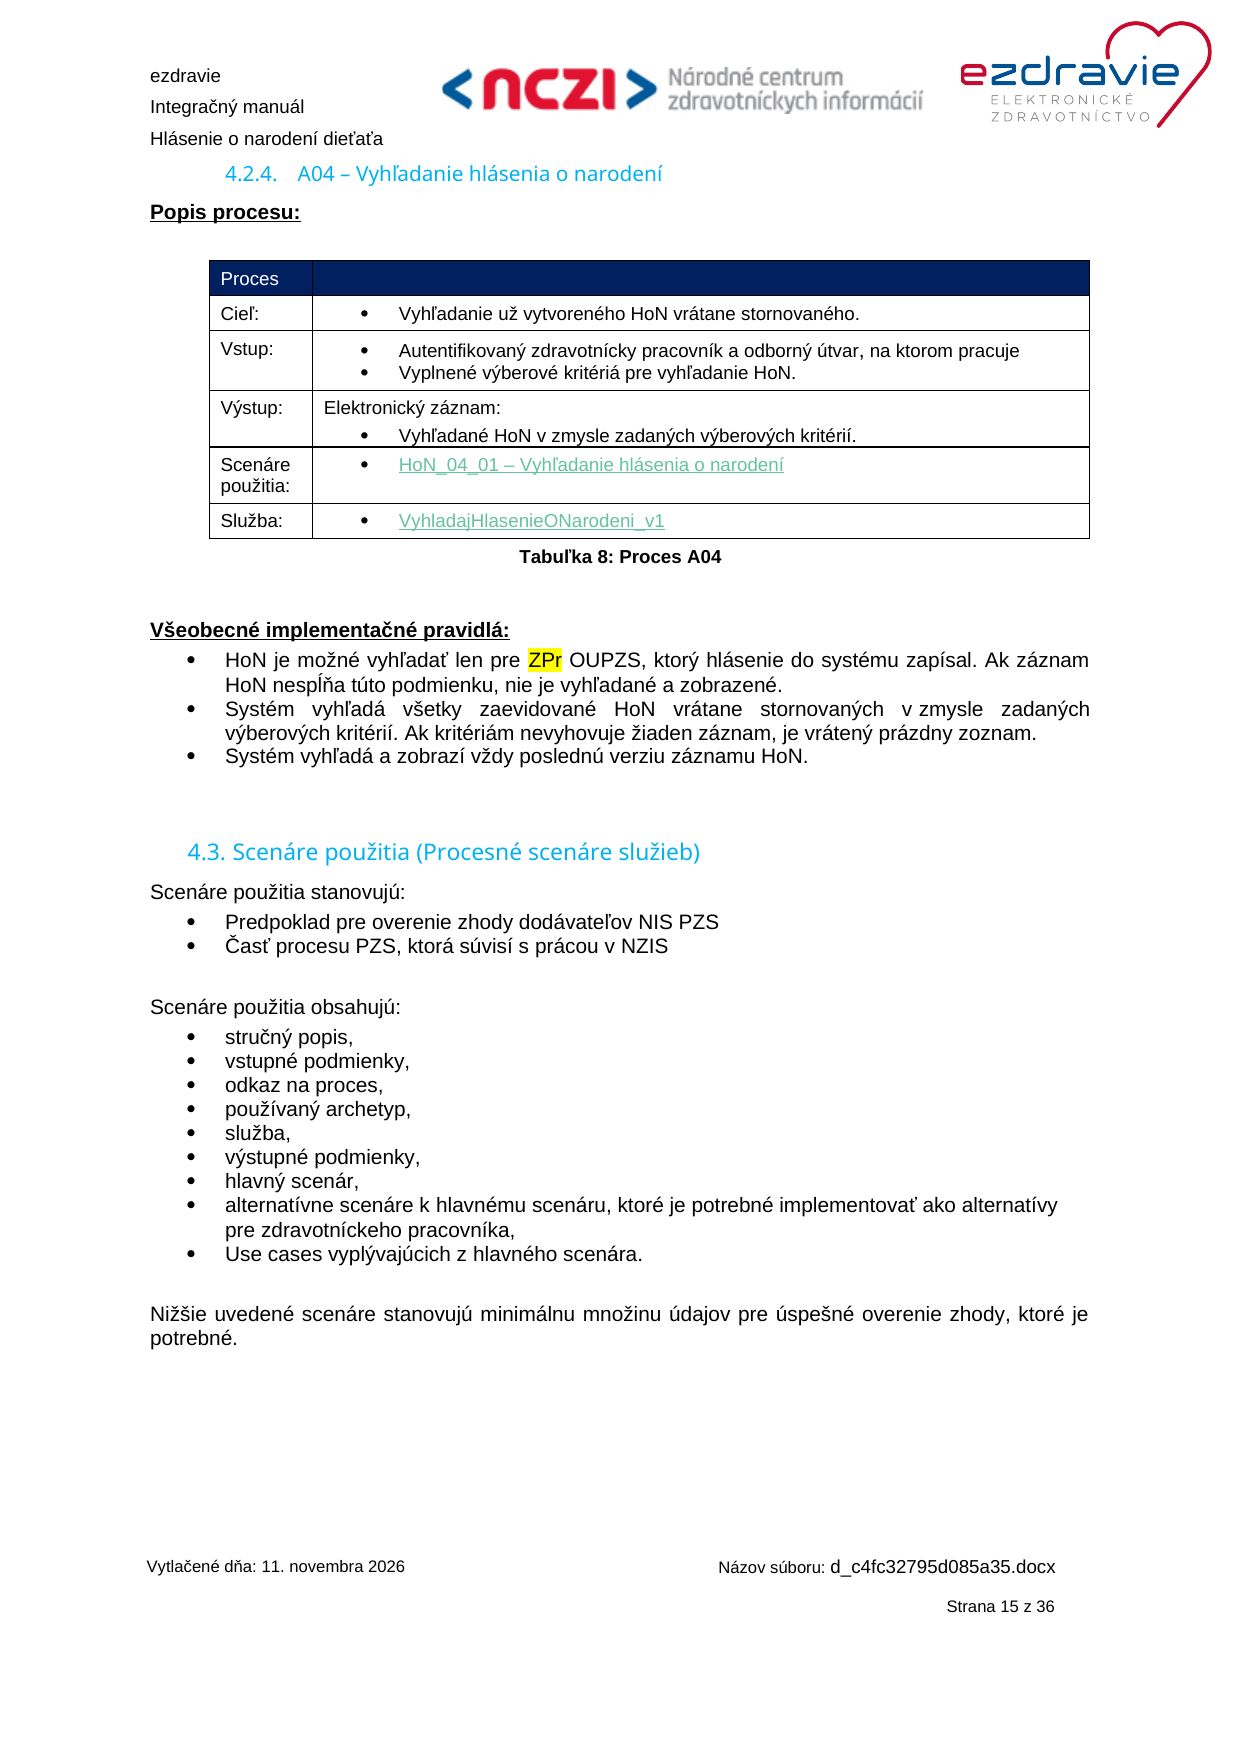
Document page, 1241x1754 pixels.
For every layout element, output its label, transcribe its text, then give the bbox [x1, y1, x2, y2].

list alternatívne scenáre k hlavnému scenáru, ktoré je potrebné implementovať ako alternatívy pre zdravotníckeho pracovníka, [187, 1193, 1090, 1241]
text Scenáre použitia stanovujú: [150, 880, 1090, 904]
list stručný popis, [187, 1025, 1090, 1049]
table_cell Vstup: [210, 331, 312, 389]
text Popis procesu: [150, 200, 1090, 224]
table_cell HoN_04_01 – Vyhľadanie hlásenia o narodení [313, 448, 1089, 503]
list Predpoklad pre overenie zhody dodávateľov NIS PZS [187, 910, 1090, 934]
table_cell Elektronický záznam: Vyhľadané HoN v zmysle zadaných výberových kritérií. [313, 391, 1089, 446]
list odkaz na proces, [187, 1073, 1090, 1097]
picture [961, 21, 1212, 128]
list vstupné podmienky, [187, 1049, 1090, 1073]
list výstupné podmienky, [187, 1145, 1090, 1169]
list Systém vyhľadá a zobrazí vždy poslednú verziu záznamu HoN. [187, 744, 1090, 768]
subtitle Scenáre použitia (Procesné scenáre služieb) [187, 836, 1090, 867]
list Use cases vyplývajúcich z hlavného scenára. [187, 1241, 1090, 1265]
table_cell Autentifikovaný zdravotnícky pracovník a odborný útvar, na ktorom pracuje Vyplnené výberové kritériá pre vyhľadanie HoN. [313, 331, 1089, 389]
table_header [313, 261, 1089, 295]
list Časť procesu PZS, ktorá súvisí s prácou v NZIS [187, 934, 1090, 958]
table_cell Scenáre použitia: [210, 448, 312, 503]
table_cell Cieľ: [210, 296, 312, 330]
list hlavný scenár, [187, 1169, 1090, 1193]
list Systém vyhľadá všetky zaevidované HoN vrátane stornovaných v zmysle zadaných výberových kritérií. Ak kritériám nevyhovuje žiaden záznam, je vrátený prázdny zoznam. [187, 696, 1090, 744]
table_cell Služba: [210, 504, 312, 538]
table_cell Vyhľadanie už vytvoreného HoN vrátane stornovaného. [313, 296, 1089, 330]
list používaný archetyp, [187, 1097, 1090, 1121]
subtitle A04 – Vyhľadanie hlásenia o narodení [225, 159, 1090, 187]
picture [442, 67, 924, 114]
text Scenáre použitia obsahujú: [150, 995, 1090, 1019]
text Tabuľka 8: Proces A04 [150, 546, 1090, 567]
table_header Proces [210, 261, 312, 295]
list služba, [187, 1121, 1090, 1145]
text Všeobecné implementačné pravidlá: [150, 618, 1090, 642]
text Nižšie uvedené scenáre stanovujú minimálnu množinu údajov pre úspešné overenie zhody, ktoré je potrebné. [150, 1302, 1090, 1350]
table_cell Výstup: [210, 391, 312, 446]
list HoN je možné vyhľadať len pre ZPr OUPZS, ktorý hlásenie do systému zapísal. Ak záznam HoN nespĺňa túto podmienku, nie je vyhľadané a zobrazené. [187, 648, 1090, 696]
table_cell VyhladajHlasenieONarodeni_v1 [313, 504, 1089, 538]
